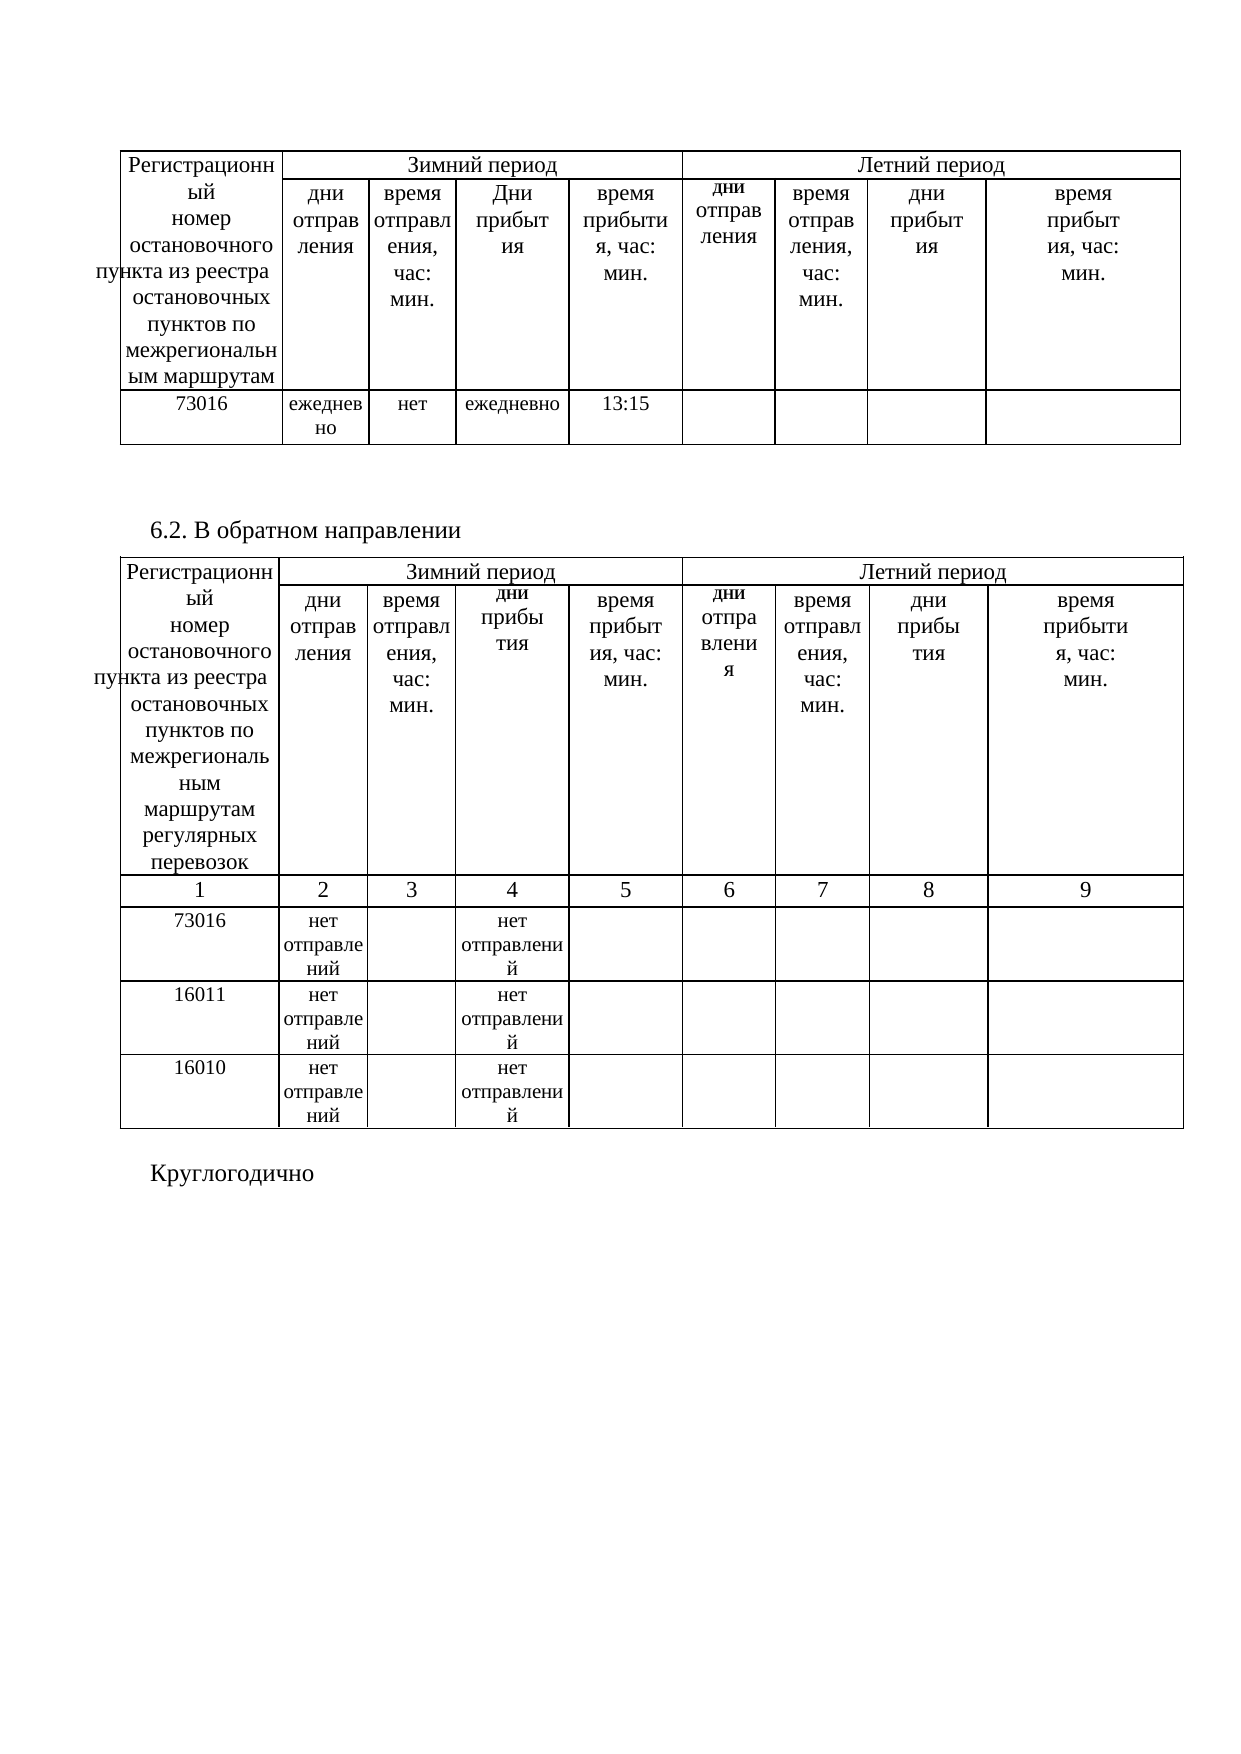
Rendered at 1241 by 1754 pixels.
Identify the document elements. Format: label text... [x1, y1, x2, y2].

table_cell нет отправлений [280, 908, 367, 980]
table_cell [683, 908, 775, 980]
table_cell время отправл ения, час: мин. [368, 586, 455, 874]
table_cell время прибыти я, час: мин. [570, 180, 682, 389]
table_cell нет отправлений [456, 908, 568, 980]
table_cell [570, 908, 682, 980]
table_header Зимний период [280, 558, 682, 584]
table_cell 1 [121, 876, 278, 906]
table_cell 9 [989, 876, 1183, 906]
table_cell [870, 908, 987, 980]
table_cell Дни прибыт ия [457, 180, 568, 389]
table_cell время отправл ения, час: мин. [776, 586, 869, 874]
table_cell 73016 [121, 908, 278, 980]
table_cell [683, 1055, 775, 1127]
table_cell ежедневно [457, 391, 568, 444]
table_cell [776, 908, 869, 980]
table_cell 7 [776, 876, 869, 906]
table_cell нет отправлений [456, 1055, 568, 1127]
table_cell дни прибы тия [870, 586, 987, 874]
table_cell 2 [280, 876, 367, 906]
table_cell [683, 982, 775, 1054]
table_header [121, 152, 282, 389]
table_cell [683, 391, 774, 444]
table_cell [570, 1055, 682, 1127]
table_cell ДНИ отправ ления [683, 180, 774, 389]
table_cell время отправ ления, час: мин. [776, 180, 867, 389]
table_cell 16010 [121, 1055, 278, 1127]
table_cell ежедневно [283, 391, 368, 444]
table_cell время прибыти я, час: мин. [989, 586, 1183, 874]
table_cell 16011 [121, 982, 278, 1054]
table_cell нет отправлений [280, 1055, 367, 1127]
table_cell ДНИ прибы тия [456, 586, 568, 874]
table_cell нет [370, 391, 455, 444]
table_cell 13:15 [570, 391, 682, 444]
table_cell время прибыт ия, час: мин. [570, 586, 682, 874]
table_cell дни отправ ления [280, 586, 367, 874]
table_header Летний период [683, 152, 1180, 178]
table_cell [570, 982, 682, 1054]
table_cell 3 [368, 876, 455, 906]
table_cell дни отправ ления [283, 180, 368, 389]
table_header Зимний период [283, 152, 682, 178]
table_cell [368, 1055, 455, 1127]
table_cell [989, 982, 1183, 1054]
table_cell нет отправлений [456, 982, 568, 1054]
table_cell нет отправлений [280, 982, 367, 1054]
table_cell 5 [570, 876, 682, 906]
text Круглогодично [150, 1158, 1090, 1186]
table_cell [368, 908, 455, 980]
table_cell время прибыт ия, час: мин. [987, 180, 1180, 389]
table_cell [870, 1055, 987, 1127]
table_cell ДНИ отпра влени я [683, 586, 775, 874]
table_cell [870, 982, 987, 1054]
table_header Летний период [683, 558, 1183, 584]
table_cell 6 [683, 876, 775, 906]
table_cell [868, 391, 985, 444]
table_cell [776, 982, 869, 1054]
text 6.2. В обратном направлении [150, 515, 1090, 544]
table_cell [368, 982, 455, 1054]
table_cell дни прибыт ия [868, 180, 985, 389]
table_cell [989, 1055, 1183, 1127]
table_cell 73016 [121, 391, 282, 444]
table_cell [776, 1055, 869, 1127]
table_cell [987, 391, 1180, 444]
table_cell 4 [456, 876, 568, 906]
table_cell [776, 391, 867, 444]
table_cell [989, 908, 1183, 980]
table_header Регистрационный номер остановочного пункта из реестра остановочных пунктов по межрегиональным маршрутам регулярных перевозок [121, 558, 278, 874]
table_cell время отправл ения, час: мин. [370, 180, 455, 389]
table_cell 8 [870, 876, 987, 906]
